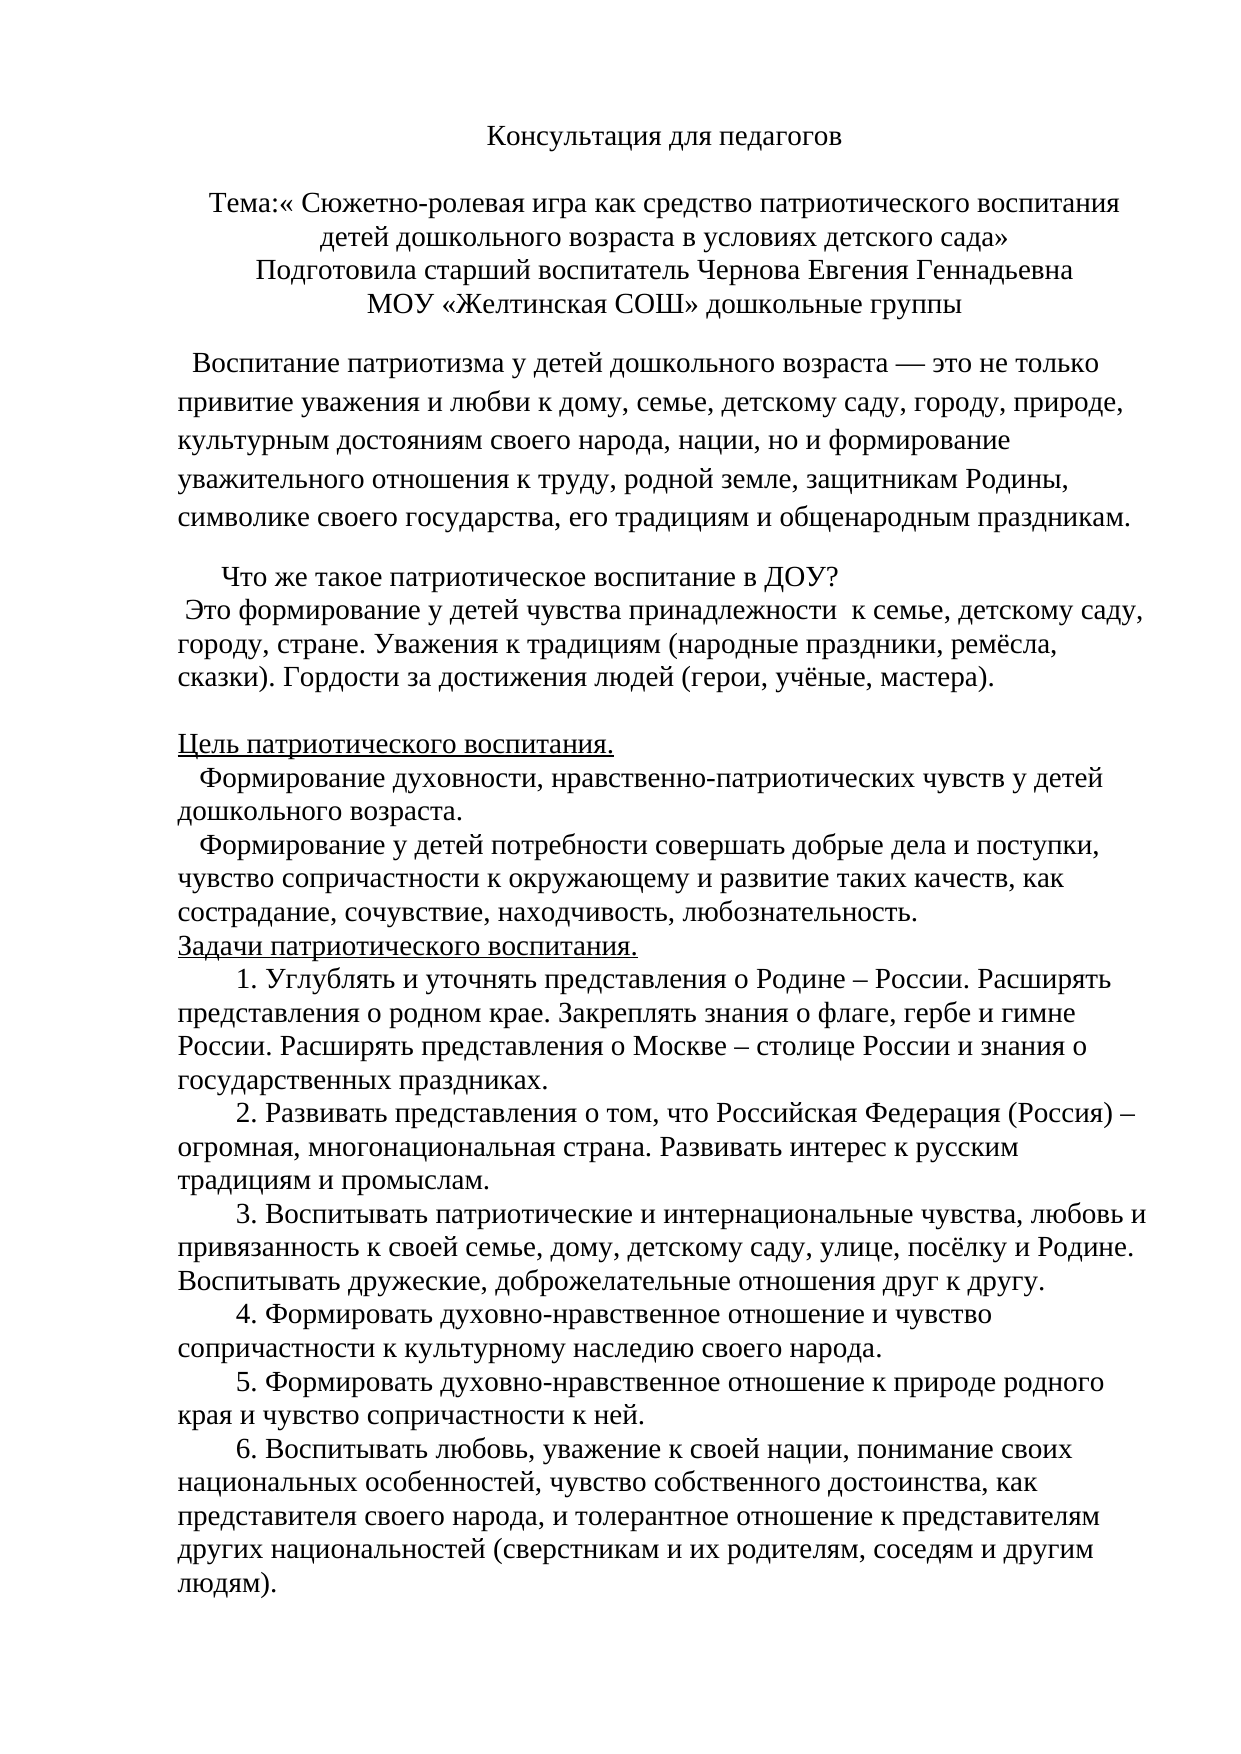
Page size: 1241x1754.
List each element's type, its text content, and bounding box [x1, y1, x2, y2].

text Воспитание патриотизма у детей дошкольного возраста — это не только привитие уважения и любви к дому, семье, детскому саду, городу, природе, культурным достояниям своего народа, нации, но и формирование уважительного отношения к труду, родной земле, защитникам Родины, символике своего государства, его традициям и общенародным праздникам. [177, 345, 1152, 533]
text МОУ «Желтинская СОШ» дошкольные группы [177, 286, 1152, 319]
text 5. Формировать духовно-нравственное отношение к природе родного края и чувство сопричастности к ней. [177, 1364, 1152, 1431]
text 3. Воспитывать патриотические и интернациональные чувства, любовь и привязанность к своей семье, дому, детскому саду, улице, посёлку и Родине. Воспитывать дружеские, доброжелательные отношения друг к другу. [177, 1196, 1152, 1297]
text 4. Формировать духовно-нравственное отношение и чувство сопричастности к культурному наследию своего народа. [177, 1297, 1152, 1364]
text 2. Развивать представления о том, что Российская Федерация (Россия) – огромная, многонациональная страна. Развивать интерес к русским традициям и промыслам. [177, 1095, 1152, 1196]
text Тема:« Сюжетно-ролевая игра как средство патриотического воспитания детей дошкольного возраста в условиях детского сада» [177, 185, 1152, 252]
text 1. Углублять и уточнять представления о Родине – России. Расширять представления о родном крае. Закреплять знания о флаге, гербе и гимне России. Расширять представления о Москве – столице России и знания о государственных праздниках. [177, 961, 1152, 1095]
text Подготовила старший воспитатель Чернова Евгения Геннадьевна [177, 252, 1152, 286]
text Формирование у детей потребности совершать добрые дела и поступки, чувство сопричастности к окружающему и развитие таких качеств, как сострадание, сочувствие, находчивость, любознательность. [177, 827, 1152, 928]
text Консультация для педагогов [177, 118, 1152, 152]
text Цель патриотического воспитания. [177, 726, 1152, 760]
text Формирование духовности, нравственно-патриотических чувств у детей дошкольного возраста. [177, 760, 1152, 827]
text Это формирование у детей чувства принадлежности к семье, детскому саду, городу, стране. Уважения к традициям (народные праздники, ремёсла, сказки). Гордости за достижения людей (герои, учёные, мастера). [177, 592, 1152, 693]
text Задачи патриотического воспитания. [177, 928, 1152, 961]
text 6. Воспитывать любовь, уважение к своей нации, понимание своих национальных особенностей, чувство собственного достоинства, как представителя своего народа, и толерантное отношение к представителям других национальностей (сверстникам и их родителям, соседям и другим людям). [177, 1431, 1152, 1598]
text Что же такое патриотическое воспитание в ДОУ? [177, 559, 1152, 592]
